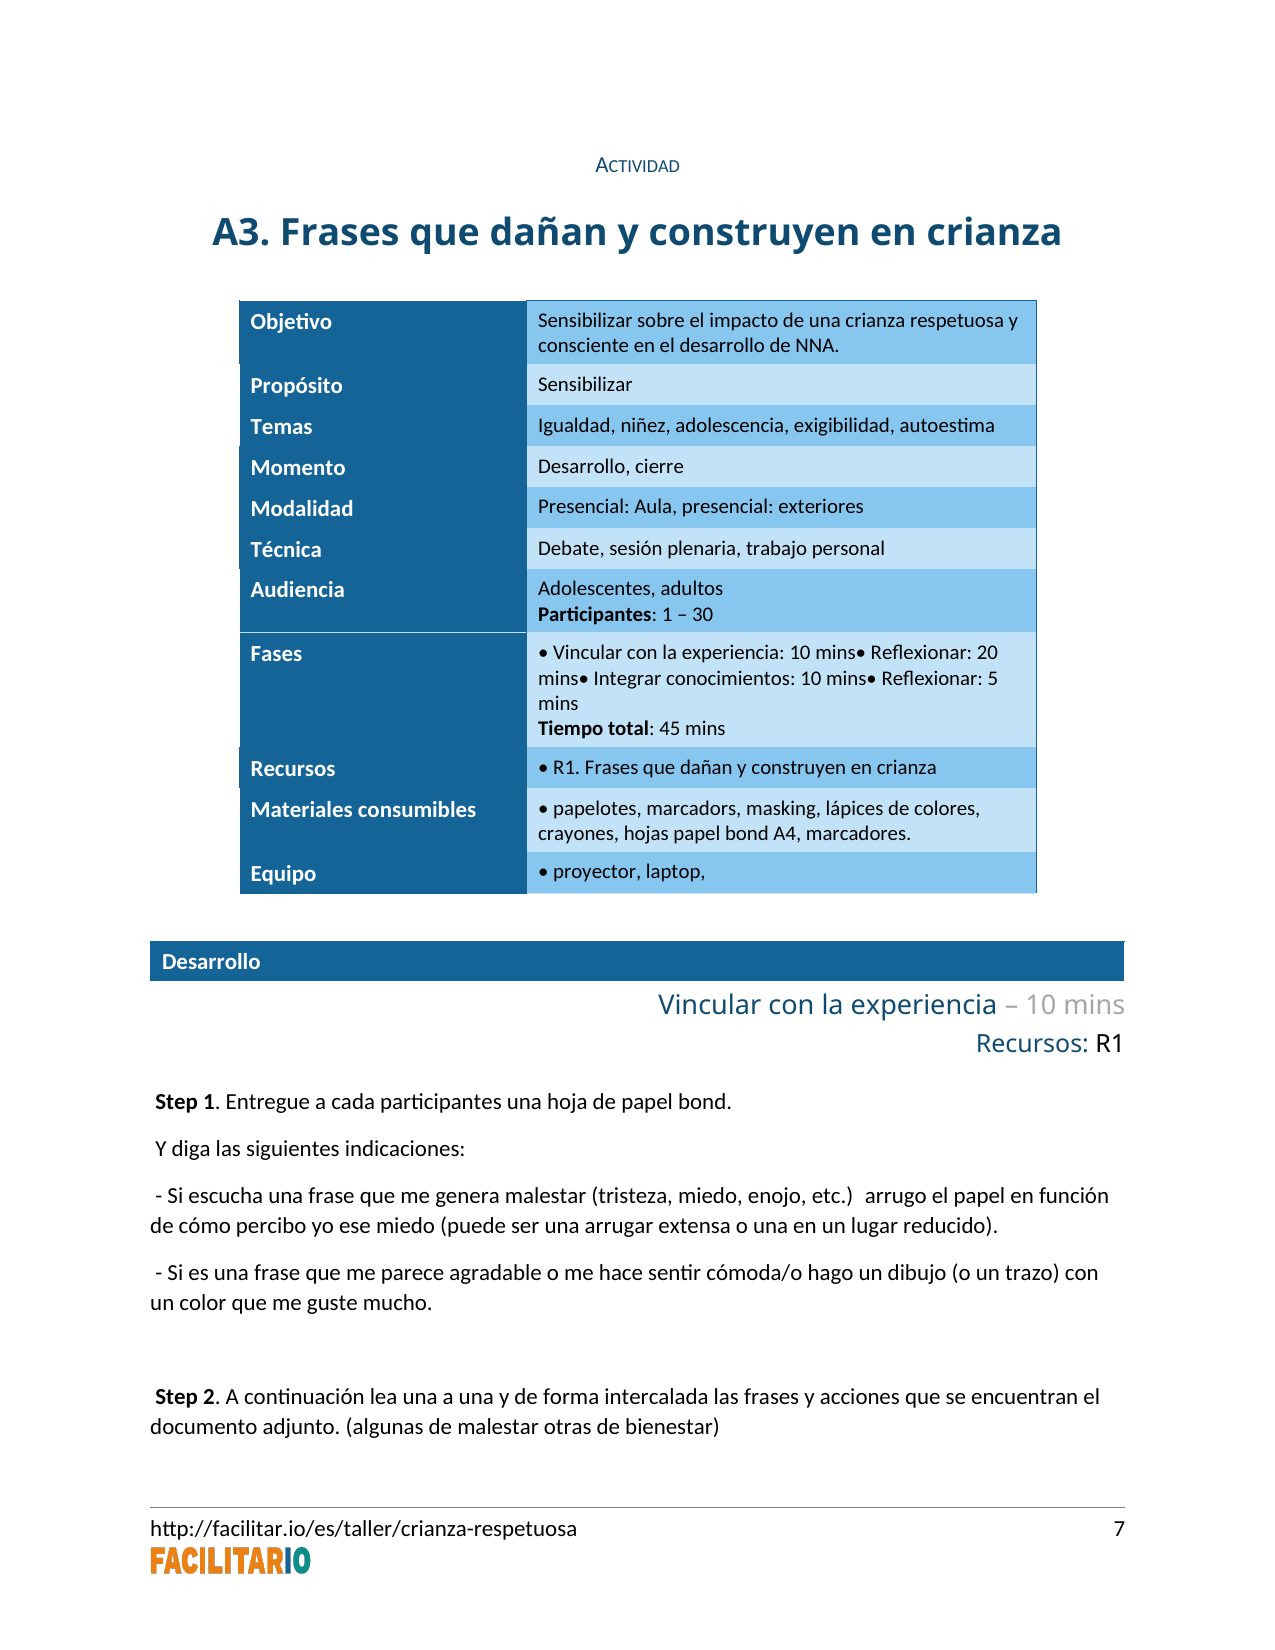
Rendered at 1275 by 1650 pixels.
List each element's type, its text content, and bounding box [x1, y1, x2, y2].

table_cell • papelotes, marcadors, masking, lápices de colores, crayones, hojas papel bond A4, marcadores. [527, 788, 1036, 852]
table_header Objetivo [240, 301, 526, 364]
table_cell Audiencia [240, 570, 526, 632]
table_cell Desarrollo, cierre [527, 446, 1036, 487]
table_cell Modalidad [240, 488, 526, 528]
table_cell Fases [240, 634, 526, 747]
table_cell • R1. Frases que dañan y construyen en crianza [527, 747, 1036, 788]
table_cell Técnica [240, 529, 526, 569]
table_header Desarrollo [151, 942, 1124, 981]
picture [145, 1544, 315, 1576]
text - Si es una frase que me parece agradable o me hace sentir cómoda/o hago un dibujo (o un trazo) con un color que me guste mucho. [150, 1258, 1125, 1316]
table_header Sensibilizar sobre el impacto de una crianza respetuosa y consciente en el desarrollo de NNA. [527, 301, 1036, 364]
table_cell • Vincular con la experiencia: 10 mins Tiempo total: 45 mins [527, 633, 1036, 747]
text Actividad [150, 150, 1125, 178]
table_cell Recursos [240, 748, 526, 788]
table_cell Igualdad, niñez, adolescencia, exigibilidad, autoestima [527, 405, 1036, 446]
text Step 2. A continuación lea una a una y de forma intercalada las frases y acciones que se encuentran el documento adjunto. (algunas de malestar otras de bienestar) [150, 1382, 1125, 1440]
text Y diga las siguientes indicaciones: [150, 1134, 1125, 1162]
table_cell Sensibilizar [527, 364, 1036, 405]
table_cell Equipo [240, 853, 526, 893]
table_cell Momento [240, 447, 526, 487]
table_cell Presencial: Aula, presencial: exteriores [527, 487, 1036, 528]
subtitle Vincular con la experiencia – 10 mins [150, 986, 1125, 1022]
table_cell Propósito [240, 365, 526, 405]
table_cell • proyector, laptop, [527, 852, 1036, 893]
subtitle A3. Frases que dañan y construyen en crianza [150, 205, 1125, 256]
table_cell Adolescentes, adultos Participantes: 1 – 30 [527, 569, 1036, 632]
text - Si escucha una frase que me genera malestar (tristeza, miedo, enojo, etc.) arrugo el papel en función de cómo percibo yo ese miedo (puede ser una arrugar extensa o una en un lugar reducido). [150, 1181, 1125, 1239]
text Recursos: R1 [150, 1025, 1125, 1059]
text Step 1. Entregue a cada participantes una hoja de papel bond. [150, 1087, 1125, 1115]
table_cell Debate, sesión plenaria, trabajo personal [527, 528, 1036, 569]
table_cell Materiales consumibles [240, 789, 526, 852]
table_cell Temas [240, 406, 526, 446]
